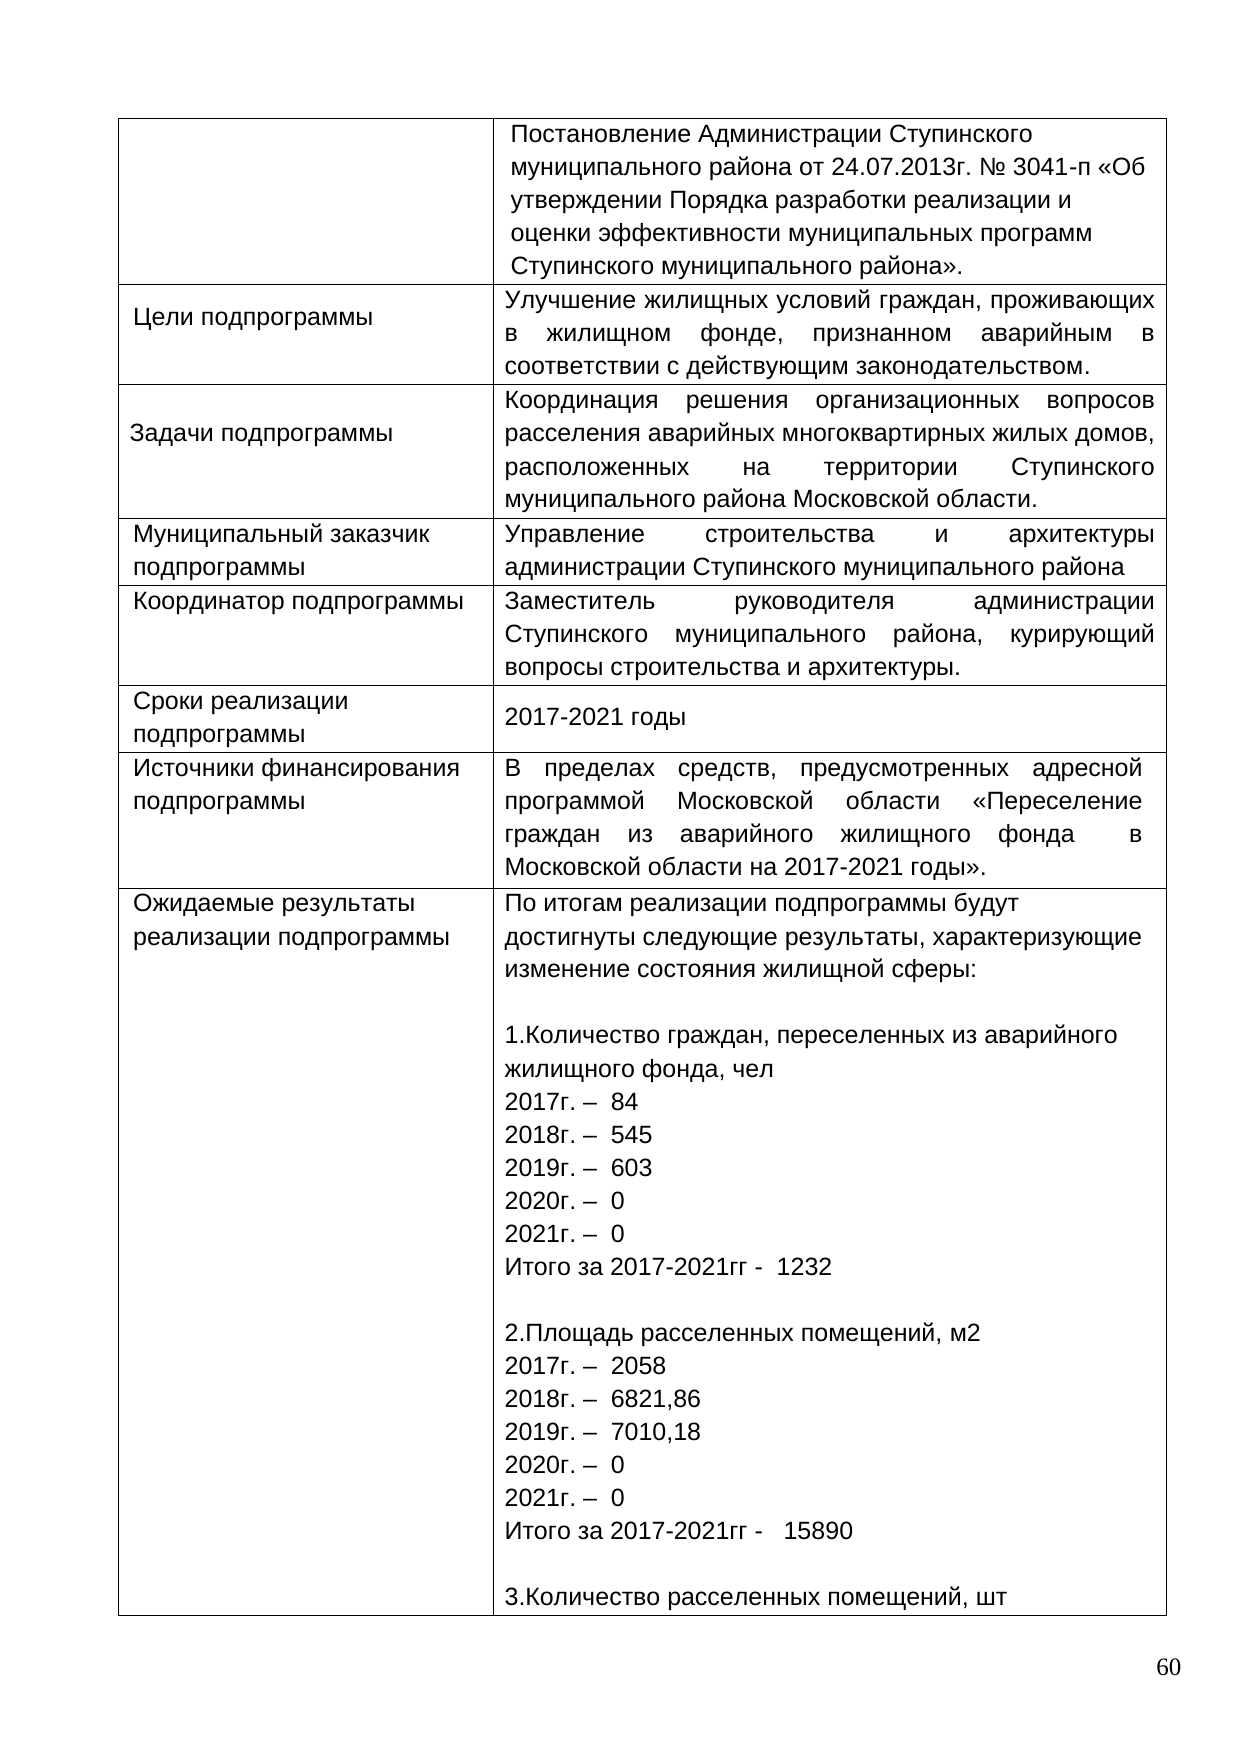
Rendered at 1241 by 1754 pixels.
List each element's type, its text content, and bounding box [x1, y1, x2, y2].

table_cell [494, 119, 1166, 284]
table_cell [119, 119, 493, 284]
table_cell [494, 889, 1166, 1615]
table_cell В пределах средств, предусмотренных адресной программой Московской области «Переселение граждан из аварийного жилищного фонда в Московской области на 2017-2021 годы». [494, 753, 1166, 887]
table_cell Задачи подпрограммы [119, 385, 493, 517]
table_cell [119, 889, 493, 1615]
table_cell Цели подпрограммы [119, 285, 493, 384]
table_cell Источники финансирования подпрограммы [119, 753, 493, 887]
table_cell Координатор подпрограммы [119, 586, 493, 685]
table_cell Муниципальный заказчик подпрограммы [119, 519, 493, 584]
table_cell Координация решения организационных вопросов расселения аварийных многоквартирных жилых домов, расположенных на территории Ступинского муниципального района Московской области. [494, 385, 1166, 517]
table_cell 2017-2021 годы [494, 686, 1166, 752]
table_cell Сроки реализации подпрограммы [119, 686, 493, 752]
table_cell Улучшение жилищных условий граждан, проживающих в жилищном фонде, признанном аварийным в соответствии с действующим законодательством. [494, 285, 1166, 384]
table_cell Управление строительства и архитектуры администрации Ступинского муниципального района [494, 519, 1166, 584]
table_cell Заместитель руководителя администрации Ступинского муниципального района, курирующий вопросы строительства и архитектуры. [494, 586, 1166, 685]
